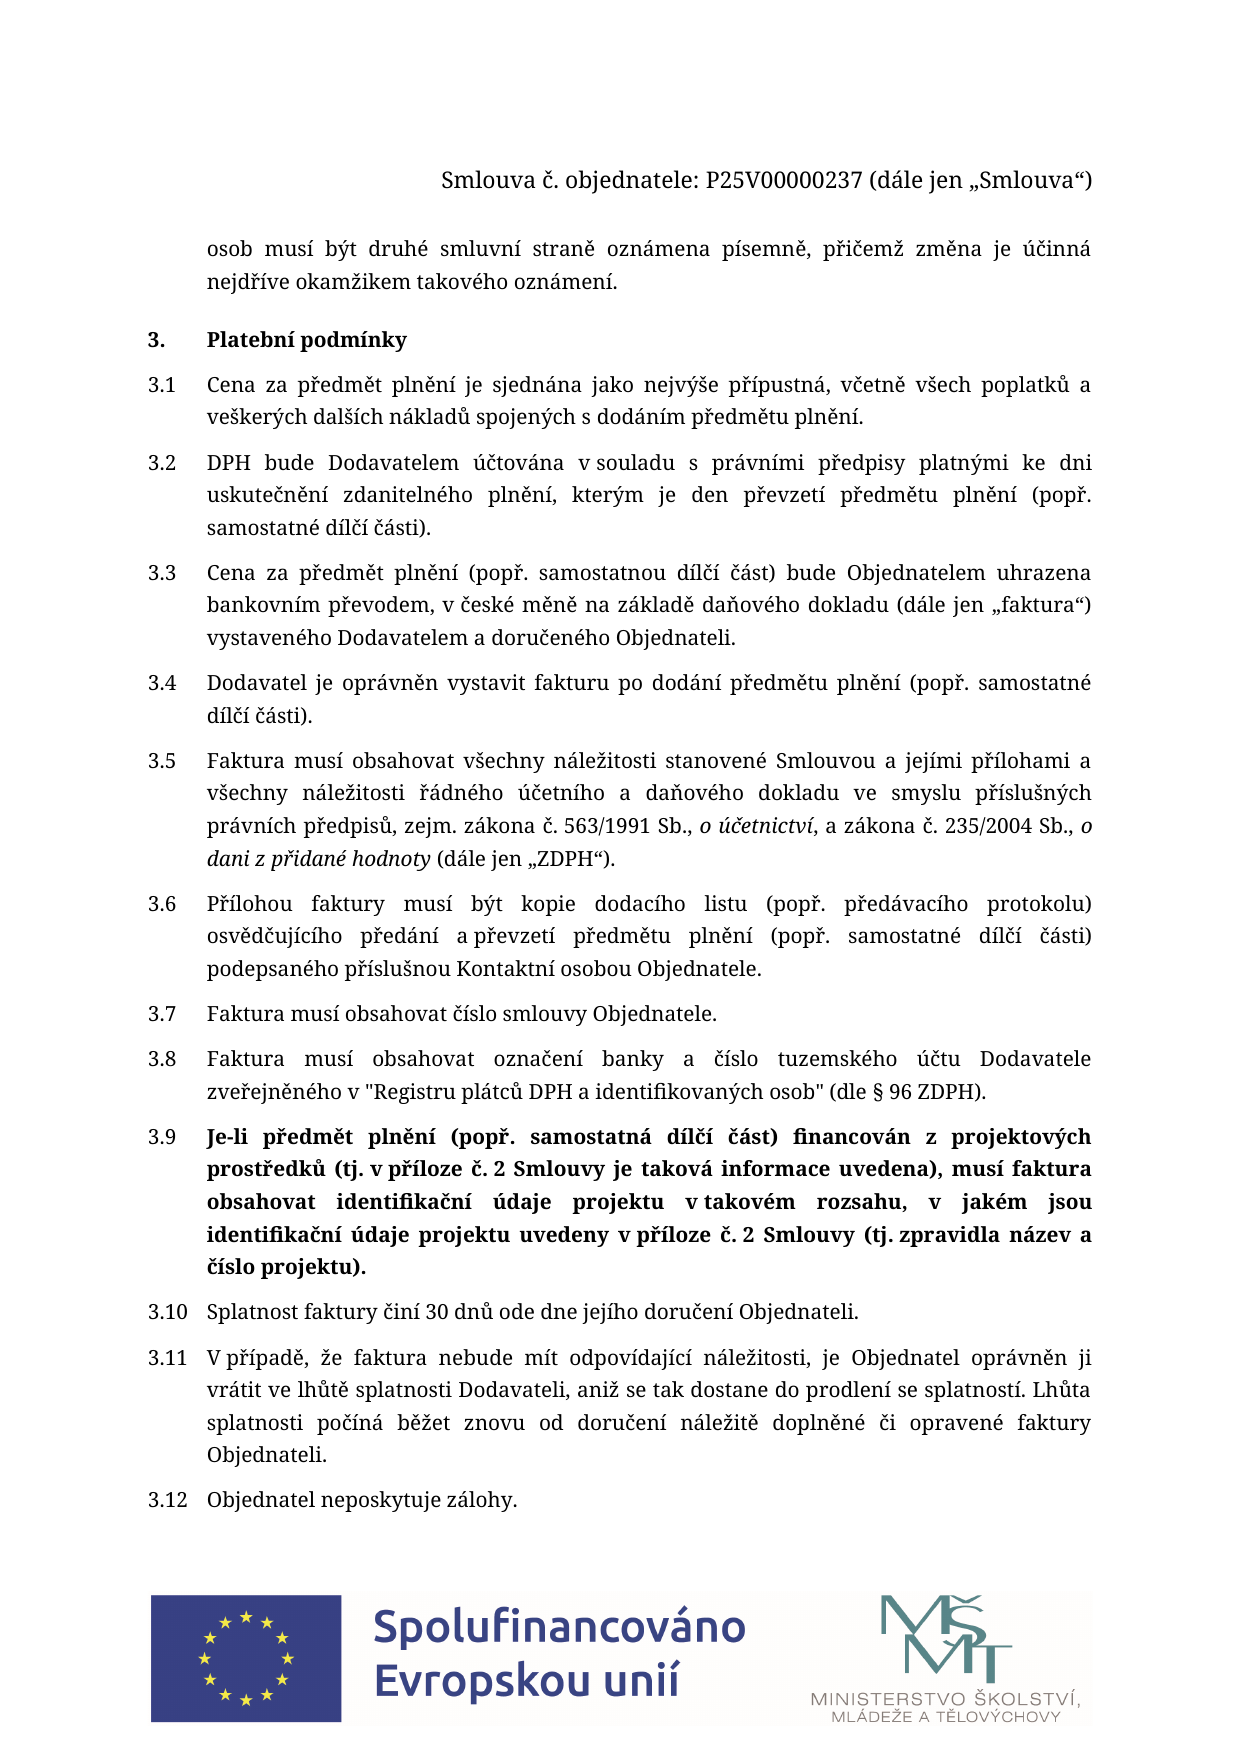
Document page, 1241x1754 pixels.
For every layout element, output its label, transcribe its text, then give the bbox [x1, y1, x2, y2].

list Cena za předmět plnění je sjednána jako nejvýše přípustná, včetně všech poplatků a veškerých dalších nákladů spojených s dodáním předmětu plnění. [148, 370, 1093, 431]
list Objednatel neposkytuje zálohy. [148, 1486, 1093, 1514]
list Cena za předmět plnění (popř. samostatnou dílčí část) bude Objednatelem uhrazena bankovním převodem, v české měně na základě daňového dokladu (dále jen „faktura“) vystaveného Dodavatelem a doručeného Objednateli. [148, 558, 1093, 652]
list Faktura musí obsahovat všechny náležitosti stanovené Smlouvou a jejími přílohami a všechny náležitosti řádného účetního a daňového dokladu ve smyslu příslušných právních předpisů, zejm. zákona č. 563/1991 Sb., o účetnictví, a zákona č. 235/2004 Sb., o dani z přidané hodnoty (dále jen „ZDPH“). [148, 746, 1093, 872]
list Faktura musí obsahovat označení banky a číslo tuzemského účtu Dodavatele zveřejněného v "Registru plátců DPH a identifikovaných osob" (dle § 96 ZDPH). [148, 1044, 1093, 1105]
list DPH bude Dodavatelem účtována v souladu s právními předpisy platnými ke dni uskutečnění zdanitelného plnění, kterým je den převzetí předmětu plnění (popř. samostatné dílčí části). [148, 448, 1093, 541]
list Faktura musí obsahovat číslo smlouvy Objednatele. [148, 999, 1093, 1028]
list Přílohou faktury musí být kopie dodacího listu (popř. předávacího protokolu) osvědčujícího předání a převzetí předmětu plnění (popř. samostatné dílčí části) podepsaného příslušnou Kontaktní osobou Objednatele. [148, 889, 1093, 982]
picture [147, 1591, 1093, 1726]
list V případě, že faktura nebude mít odpovídající náležitosti, je Objednatel oprávněn ji vrátit ve lhůtě splatnosti Dodavateli, aniž se tak dostane do prodlení se splatností. Lhůta splatnosti počíná běžet znovu od doručení náležitě doplněné či opravené faktury Objednateli. [148, 1343, 1093, 1469]
list Je-li předmět plnění (popř. samostatná dílčí část) financován z projektových prostředků (tj. v příloze č. 2 Smlouvy je taková informace uvedena), musí faktura obsahovat identifikační údaje projektu v takovém rozsahu, v jakém jsou identifikační údaje projektu uvedeny v příloze č. 2 Smlouvy (tj. zpravidla název a číslo projektu). [148, 1122, 1093, 1281]
list Dodavatel je oprávněn vystavit fakturu po dodání předmětu plnění (popř. samostatné dílčí části). [148, 668, 1093, 729]
list Platební podmínky [148, 325, 1093, 353]
list Splatnost faktury činí 30 dnů ode dne jejího doručení Objednateli. [148, 1297, 1093, 1326]
